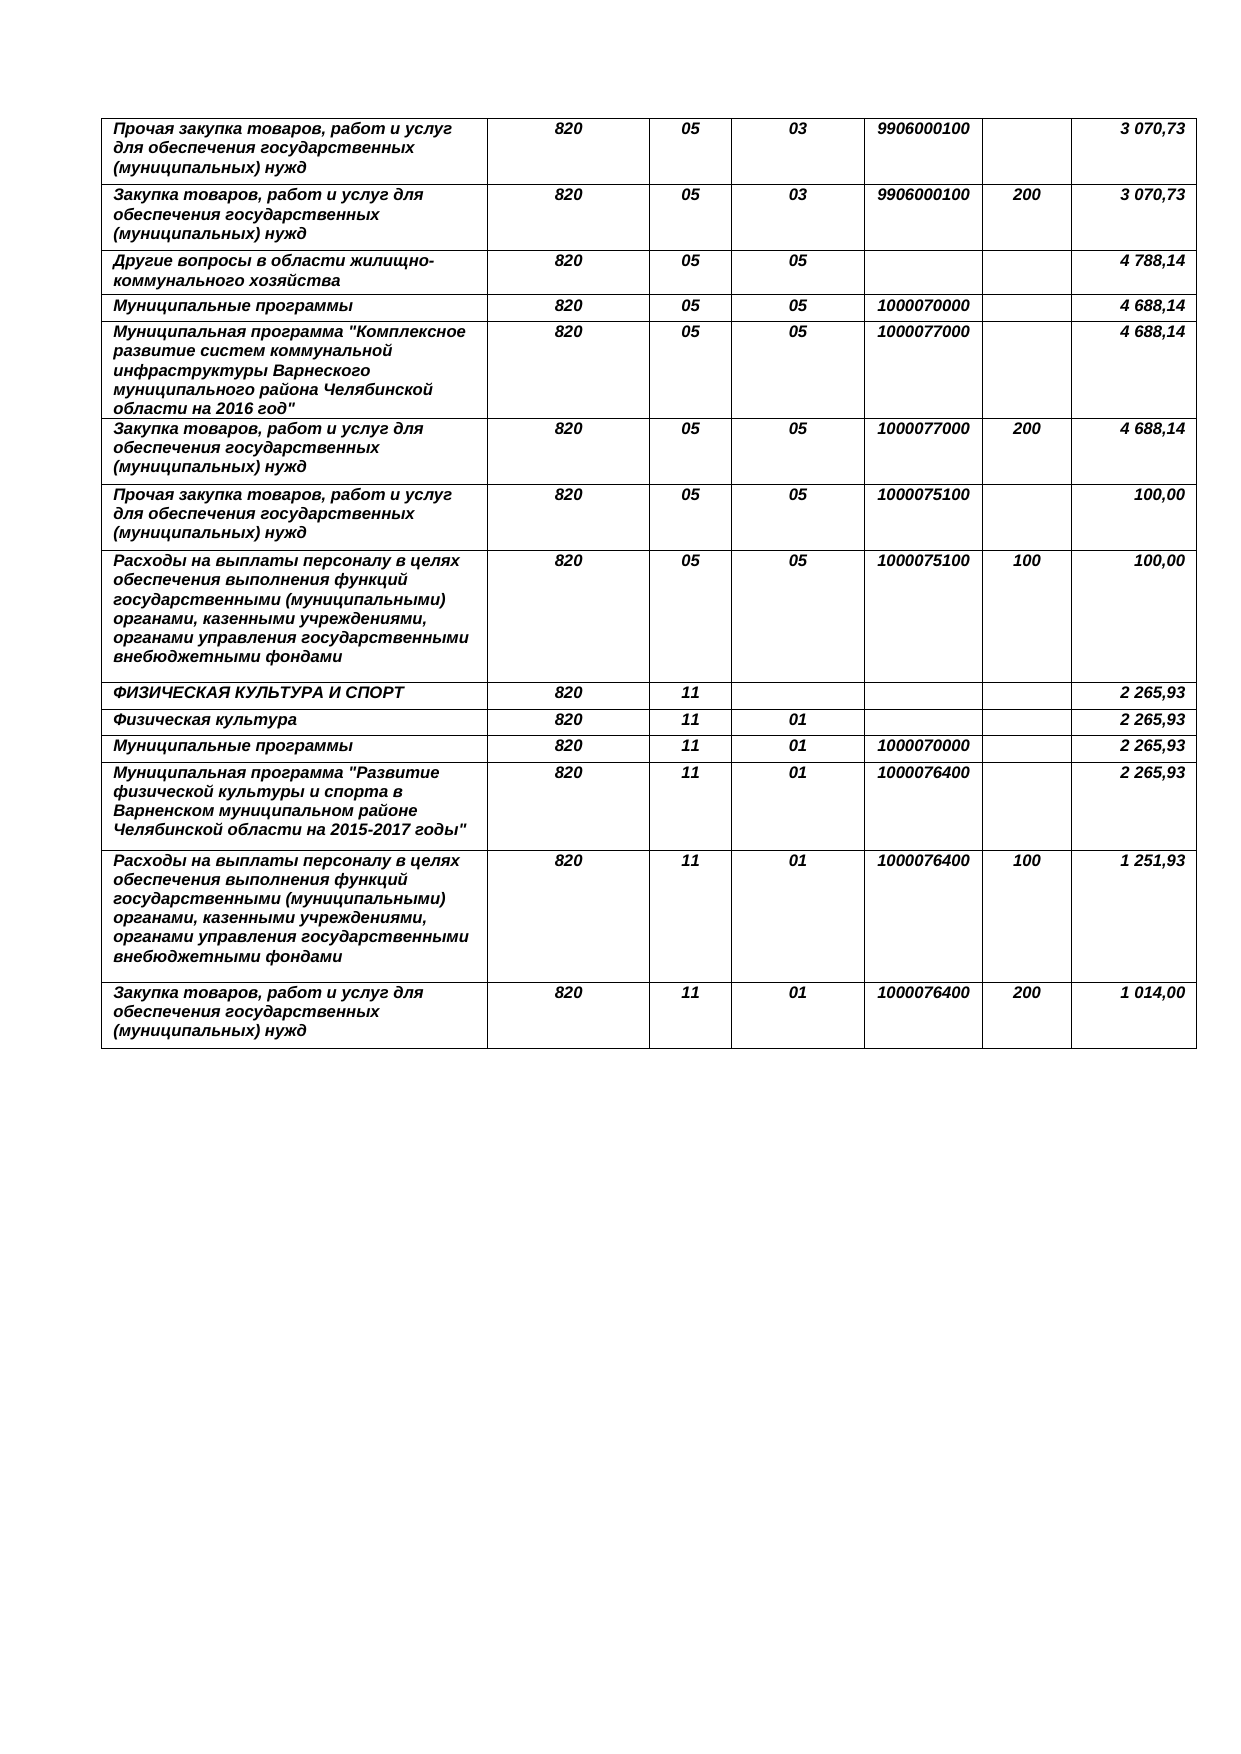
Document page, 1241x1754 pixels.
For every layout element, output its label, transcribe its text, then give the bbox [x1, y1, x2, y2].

table_cell 11 [650, 736, 731, 762]
table_cell 820 [488, 322, 649, 418]
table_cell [102, 185, 487, 250]
table_cell 1000077000 [865, 322, 982, 418]
table_cell 820 [488, 683, 649, 708]
table_cell 03 [732, 119, 864, 184]
table_cell 01 [732, 736, 864, 762]
table_cell 05 [650, 185, 731, 250]
table_cell Закупка товаров, работ и услуг для обеспечения государственных (муниципальных) нужд [102, 419, 487, 484]
table_cell 2 265,93 [1072, 683, 1196, 708]
table_cell 200 [983, 185, 1071, 250]
table_cell 05 [732, 419, 864, 484]
table_cell [983, 736, 1071, 762]
table_cell 05 [650, 322, 731, 418]
table_cell 820 [488, 736, 649, 762]
table_cell 05 [732, 322, 864, 418]
table_cell 01 [732, 710, 864, 735]
table_cell 1000070000 [865, 295, 982, 321]
table_cell 820 [488, 185, 649, 250]
table_cell 1000076400 [865, 763, 982, 849]
table_cell Муниципальные программы [102, 295, 487, 321]
table_cell 05 [650, 251, 731, 294]
table_cell Муниципальная программа "Комплексное развитие систем коммунальной инфраструктуры Варнеского муниципального района Челябинской области на 2016 год" [102, 322, 487, 418]
table_cell Муниципальная программа "Развитие физической культуры и спорта в Варненском муниципальном районе Челябинской области на 2015-2017 годы" [102, 763, 487, 849]
table_cell 100 [983, 851, 1071, 982]
table_cell 820 [488, 710, 649, 735]
table_cell 820 [488, 419, 649, 484]
table_cell ФИЗИЧЕСКАЯ КУЛЬТУРА И СПОРТ [102, 683, 487, 708]
table_cell [983, 485, 1071, 550]
table_cell [865, 683, 982, 708]
table_cell 820 [488, 119, 649, 184]
table_cell Расходы на выплаты персоналу в целях обеспечения выполнения функций государственными (муниципальными) органами, казенными учреждениями, органами управления государственными внебюджетными фондами [102, 551, 487, 682]
table_cell Муниципальные программы [102, 736, 487, 762]
table_cell Расходы на выплаты персоналу в целях обеспечения выполнения функций государственными (муниципальными) органами, казенными учреждениями, органами управления государственными внебюджетными фондами [102, 851, 487, 982]
table_cell 1000075100 [865, 551, 982, 682]
table_cell 03 [732, 185, 864, 250]
table_cell 05 [650, 119, 731, 184]
table_cell 820 [488, 485, 649, 550]
table_cell 2 265,93 [1072, 710, 1196, 735]
table_cell 1000070000 [865, 736, 982, 762]
table_cell Физическая культура [102, 710, 487, 735]
table_cell 2 265,93 [1072, 763, 1196, 849]
table_cell 05 [650, 419, 731, 484]
table_cell 100,00 [1072, 551, 1196, 682]
table_cell 9906000100 [865, 185, 982, 250]
table_cell 3 070,73 [1072, 119, 1196, 184]
table_cell [865, 710, 982, 735]
table_cell [865, 251, 982, 294]
table_cell 1000076400 [865, 851, 982, 982]
table_cell 05 [732, 485, 864, 550]
table_cell [983, 251, 1071, 294]
table_cell Закупка товаров, работ и услуг для обеспечения государственных (муниципальных) нужд [102, 983, 487, 1048]
table_cell 05 [650, 295, 731, 321]
table_cell 05 [650, 551, 731, 682]
table_cell 4 688,14 [1072, 295, 1196, 321]
table_cell 3 070,73 [1072, 185, 1196, 250]
table_cell 11 [650, 683, 731, 708]
table_cell 1 014,00 [1072, 983, 1196, 1048]
table_cell Прочая закупка товаров, работ и услуг для обеспечения государственных (муниципальных) нужд [102, 485, 487, 550]
table_cell 05 [732, 551, 864, 682]
table_cell 200 [983, 983, 1071, 1048]
table_cell 820 [488, 983, 649, 1048]
table_cell 11 [650, 710, 731, 735]
table_cell 820 [488, 551, 649, 682]
table_cell 11 [650, 983, 731, 1048]
table_cell 1000075100 [865, 485, 982, 550]
table_cell 4 688,14 [1072, 322, 1196, 418]
table_cell 05 [732, 295, 864, 321]
table_cell 4 688,14 [1072, 419, 1196, 484]
table_cell 1000076400 [865, 983, 982, 1048]
table_cell 01 [732, 983, 864, 1048]
table_cell 200 [983, 419, 1071, 484]
table_cell 1 251,93 [1072, 851, 1196, 982]
table_cell 05 [650, 485, 731, 550]
table_cell [983, 295, 1071, 321]
table_cell 01 [732, 851, 864, 982]
table_cell 820 [488, 851, 649, 982]
table_cell 820 [488, 251, 649, 294]
table_cell 1000077000 [865, 419, 982, 484]
table_cell [983, 683, 1071, 708]
table_cell 11 [650, 851, 731, 982]
table_cell [983, 710, 1071, 735]
table_cell Прочая закупка товаров, работ и услуг для обеспечения государственных (муниципальных) нужд [102, 119, 487, 184]
table_cell 4 788,14 [1072, 251, 1196, 294]
table_cell 2 265,93 [1072, 736, 1196, 762]
table_cell [732, 683, 864, 708]
table_cell 100 [983, 551, 1071, 682]
table_cell [983, 119, 1071, 184]
table_cell Другие вопросы в области жилищно-коммунального хозяйства [102, 251, 487, 294]
table_cell 820 [488, 295, 649, 321]
table_cell 11 [650, 763, 731, 849]
table_cell 100,00 [1072, 485, 1196, 550]
table_cell [983, 322, 1071, 418]
table_cell 05 [732, 251, 864, 294]
table_cell 9906000100 [865, 119, 982, 184]
table_cell [983, 763, 1071, 849]
table_cell 01 [732, 763, 864, 849]
table_cell 820 [488, 763, 649, 849]
